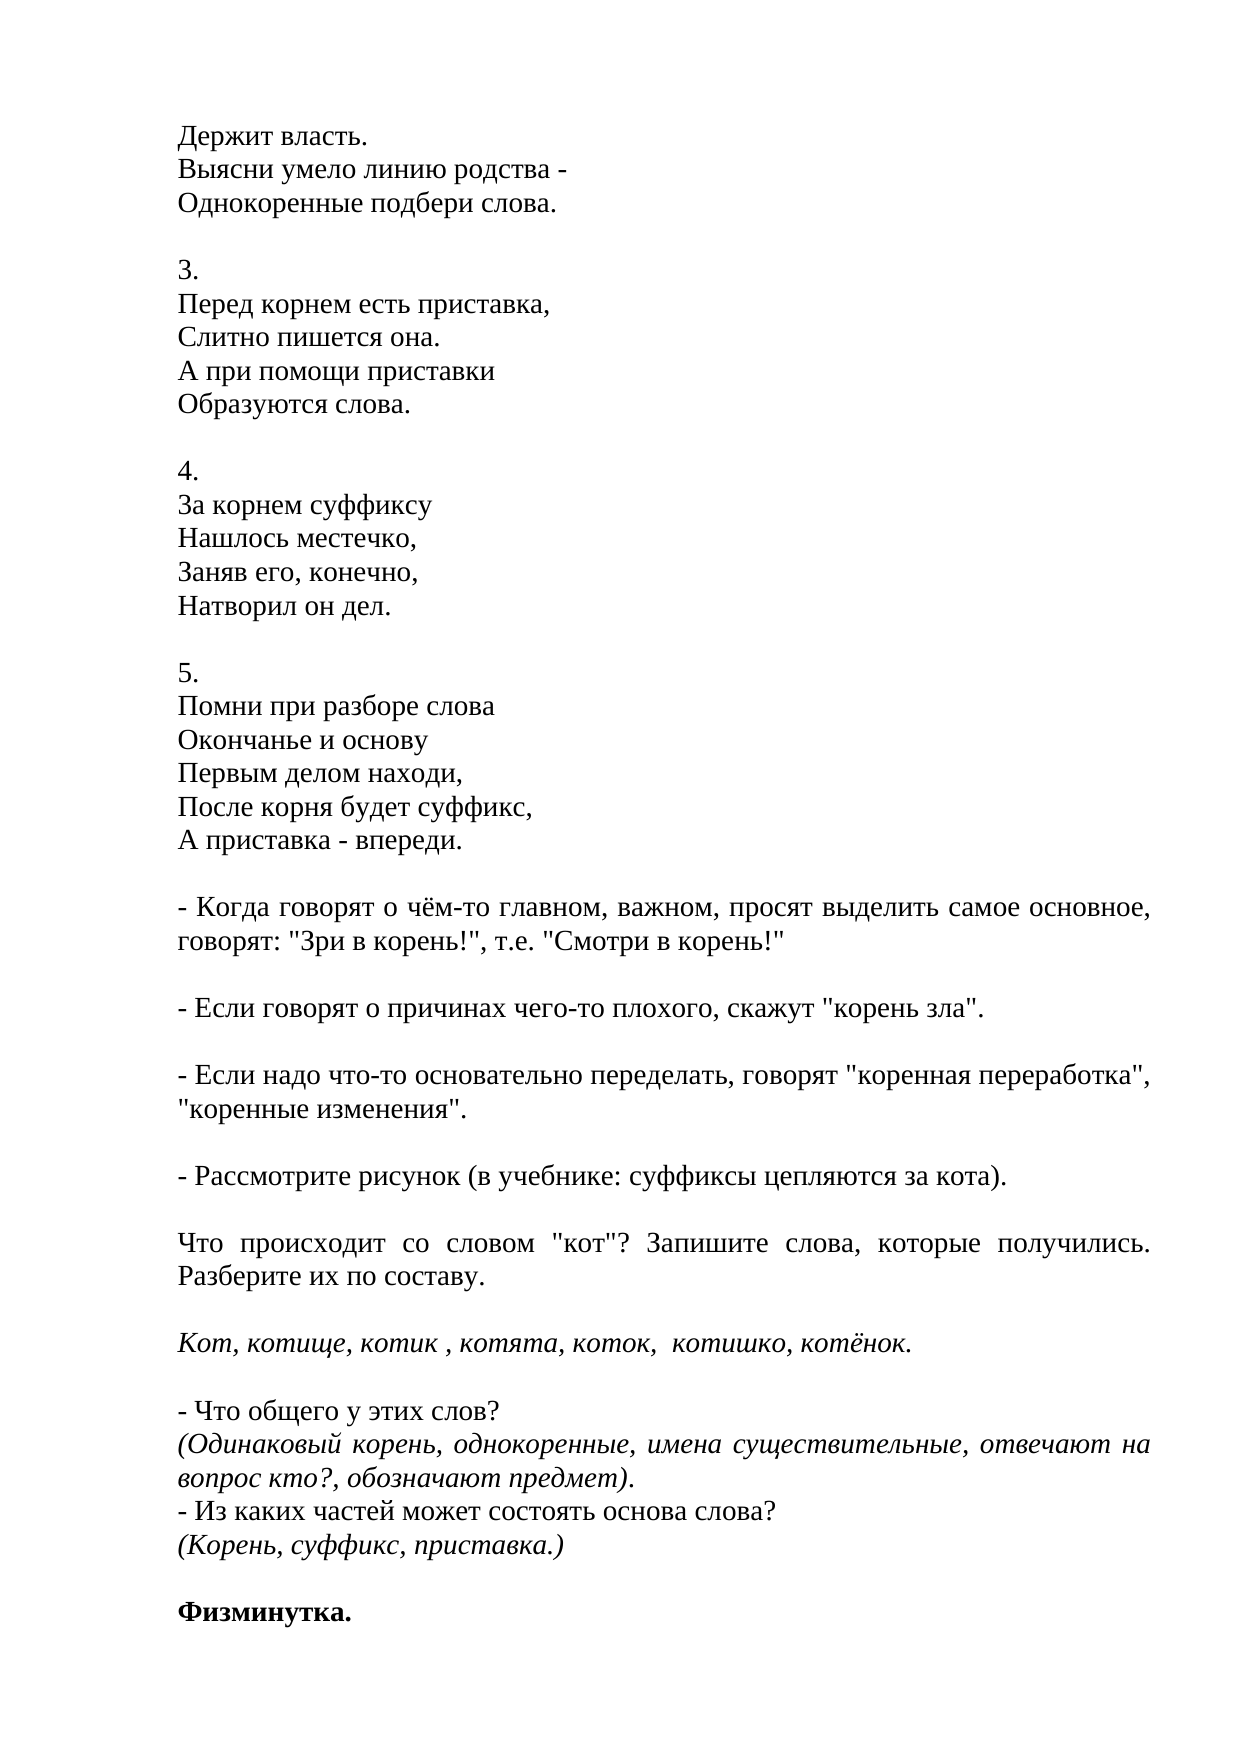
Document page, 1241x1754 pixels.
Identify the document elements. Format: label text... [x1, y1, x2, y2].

text Окончанье и основу [177, 722, 1152, 755]
text А при помощи приставки [177, 353, 1152, 386]
text Образуются слова. [177, 386, 1152, 420]
text - Что общего у этих слов? [177, 1393, 1152, 1426]
text Помни при разборе слова [177, 688, 1152, 722]
text 3. [177, 252, 1152, 286]
text (Одинаковый корень, однокоренные, имена существительные, отвечают на вопрос кто?, обозначают предмет). [177, 1426, 1152, 1493]
text Однокоренные подбери слова. [177, 185, 1152, 219]
text А приставка - впереди. [177, 822, 1152, 856]
text 4. [177, 453, 1152, 487]
text 3а корнем суффиксу [177, 487, 1152, 521]
text - Если говорят о причинах чего-то плохого, скажут "корень зла". [177, 990, 1152, 1024]
text (Корень, суффикс, приставка.) [177, 1527, 1152, 1560]
text Перед корнем есть приставка, [177, 286, 1152, 319]
text - Рассмотрите рисунок (в учебнике: суффиксы цепляются за кота). [177, 1158, 1152, 1191]
text После корня будет суффикс, [177, 789, 1152, 822]
text Заняв его, конечно, [177, 554, 1152, 588]
text - Когда говорят о чём-то главном, важном, просят выделить самое основное, говорят: "Зри в корень!", т.е. "Смотри в корень!" [177, 889, 1152, 957]
text Натворил он дел. [177, 588, 1152, 621]
text Первым делом находи, [177, 755, 1152, 789]
text Что происходит со словом "кот"? Запишите слова, которые получились. Разберите их по составу. [177, 1225, 1152, 1292]
text - Из каких частей может состоять основа слова? [177, 1493, 1152, 1527]
text 5. [177, 655, 1152, 688]
text - Если надо что-то основательно переделать, говорят "коренная переработка", "коренные изменения". [177, 1057, 1152, 1124]
text Слитно пишется она. [177, 319, 1152, 353]
text Физминутка. [177, 1594, 1152, 1627]
text Выясни умело линию родства - [177, 152, 1152, 185]
text Держит власть. [177, 118, 1152, 152]
text Нашлось местечко, [177, 521, 1152, 554]
text Кот, котище, котик , котята, коток, котишко, котёнок. [177, 1326, 1152, 1359]
